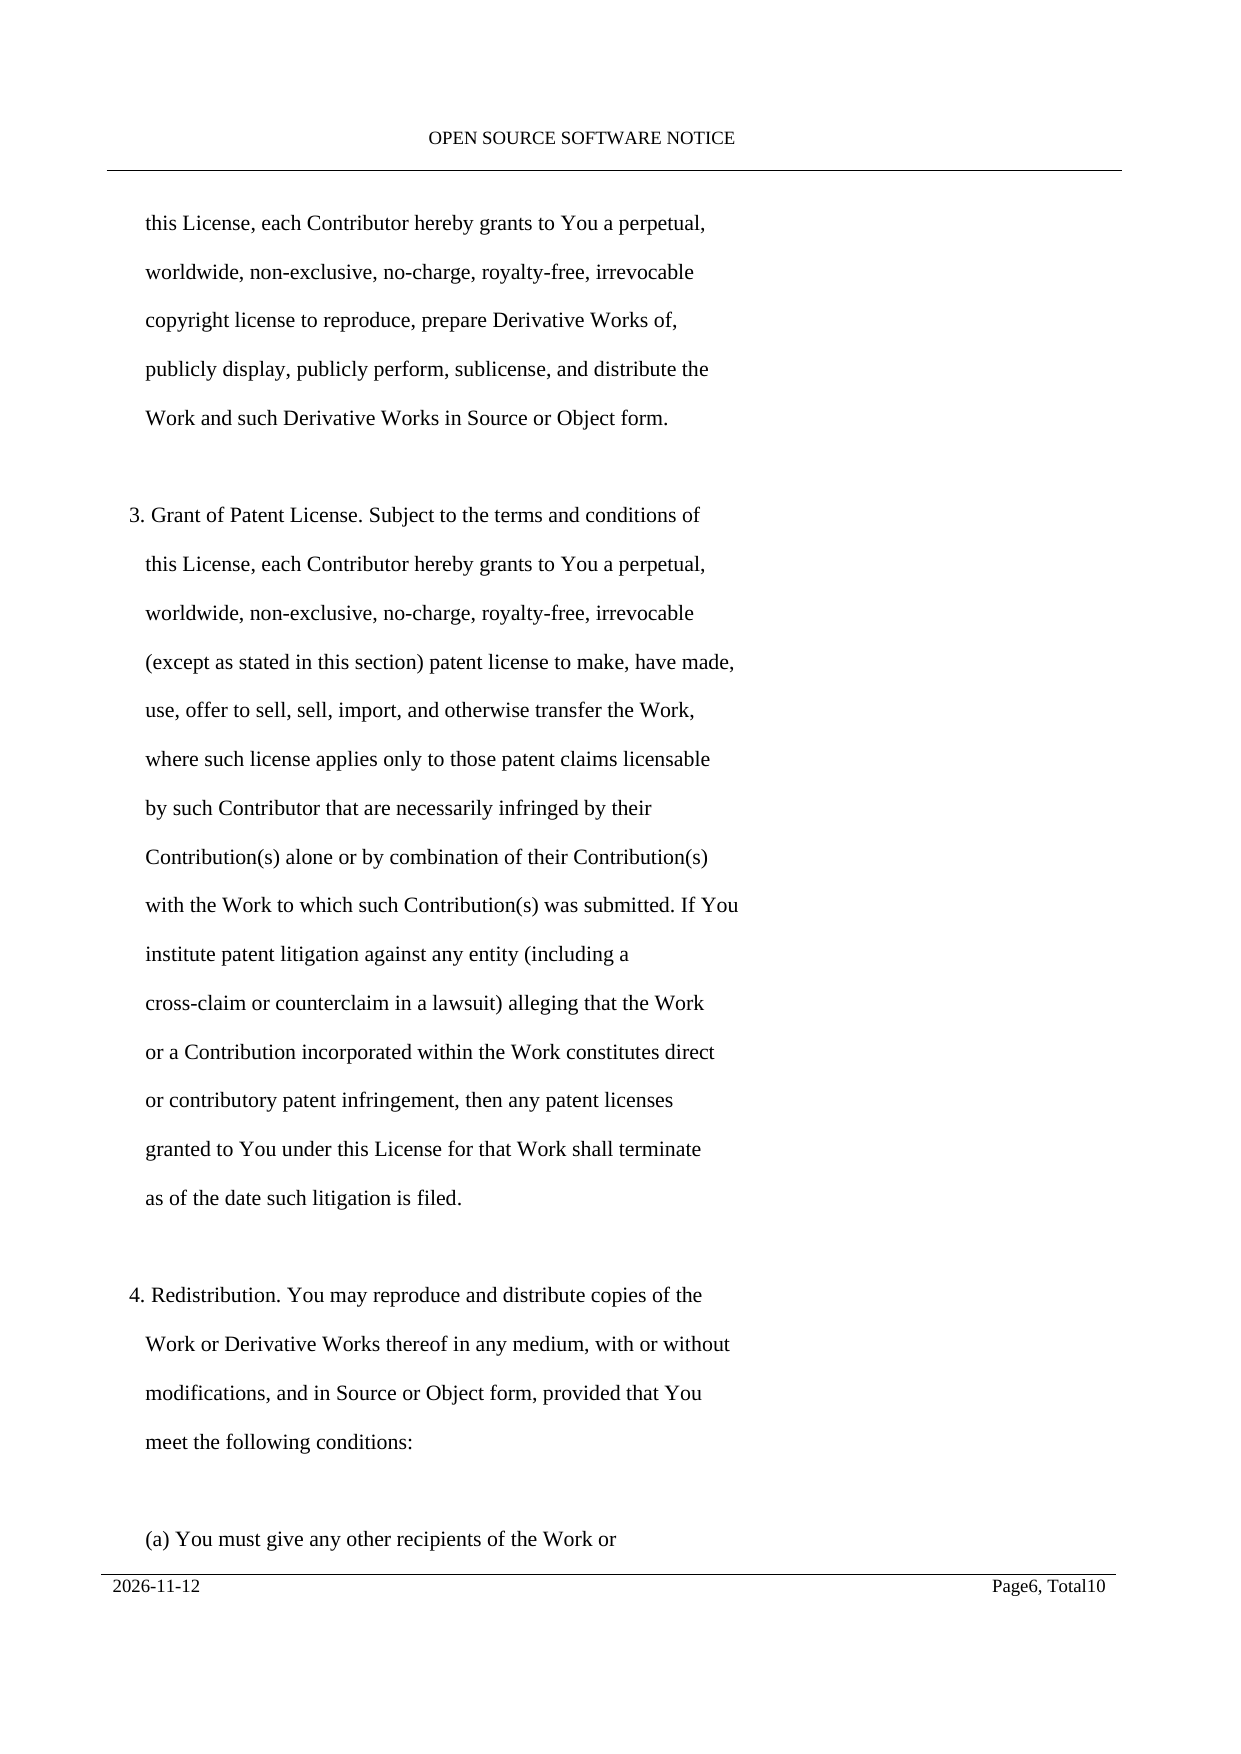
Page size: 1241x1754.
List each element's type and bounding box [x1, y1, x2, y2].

text [112, 206, 1128, 1555]
